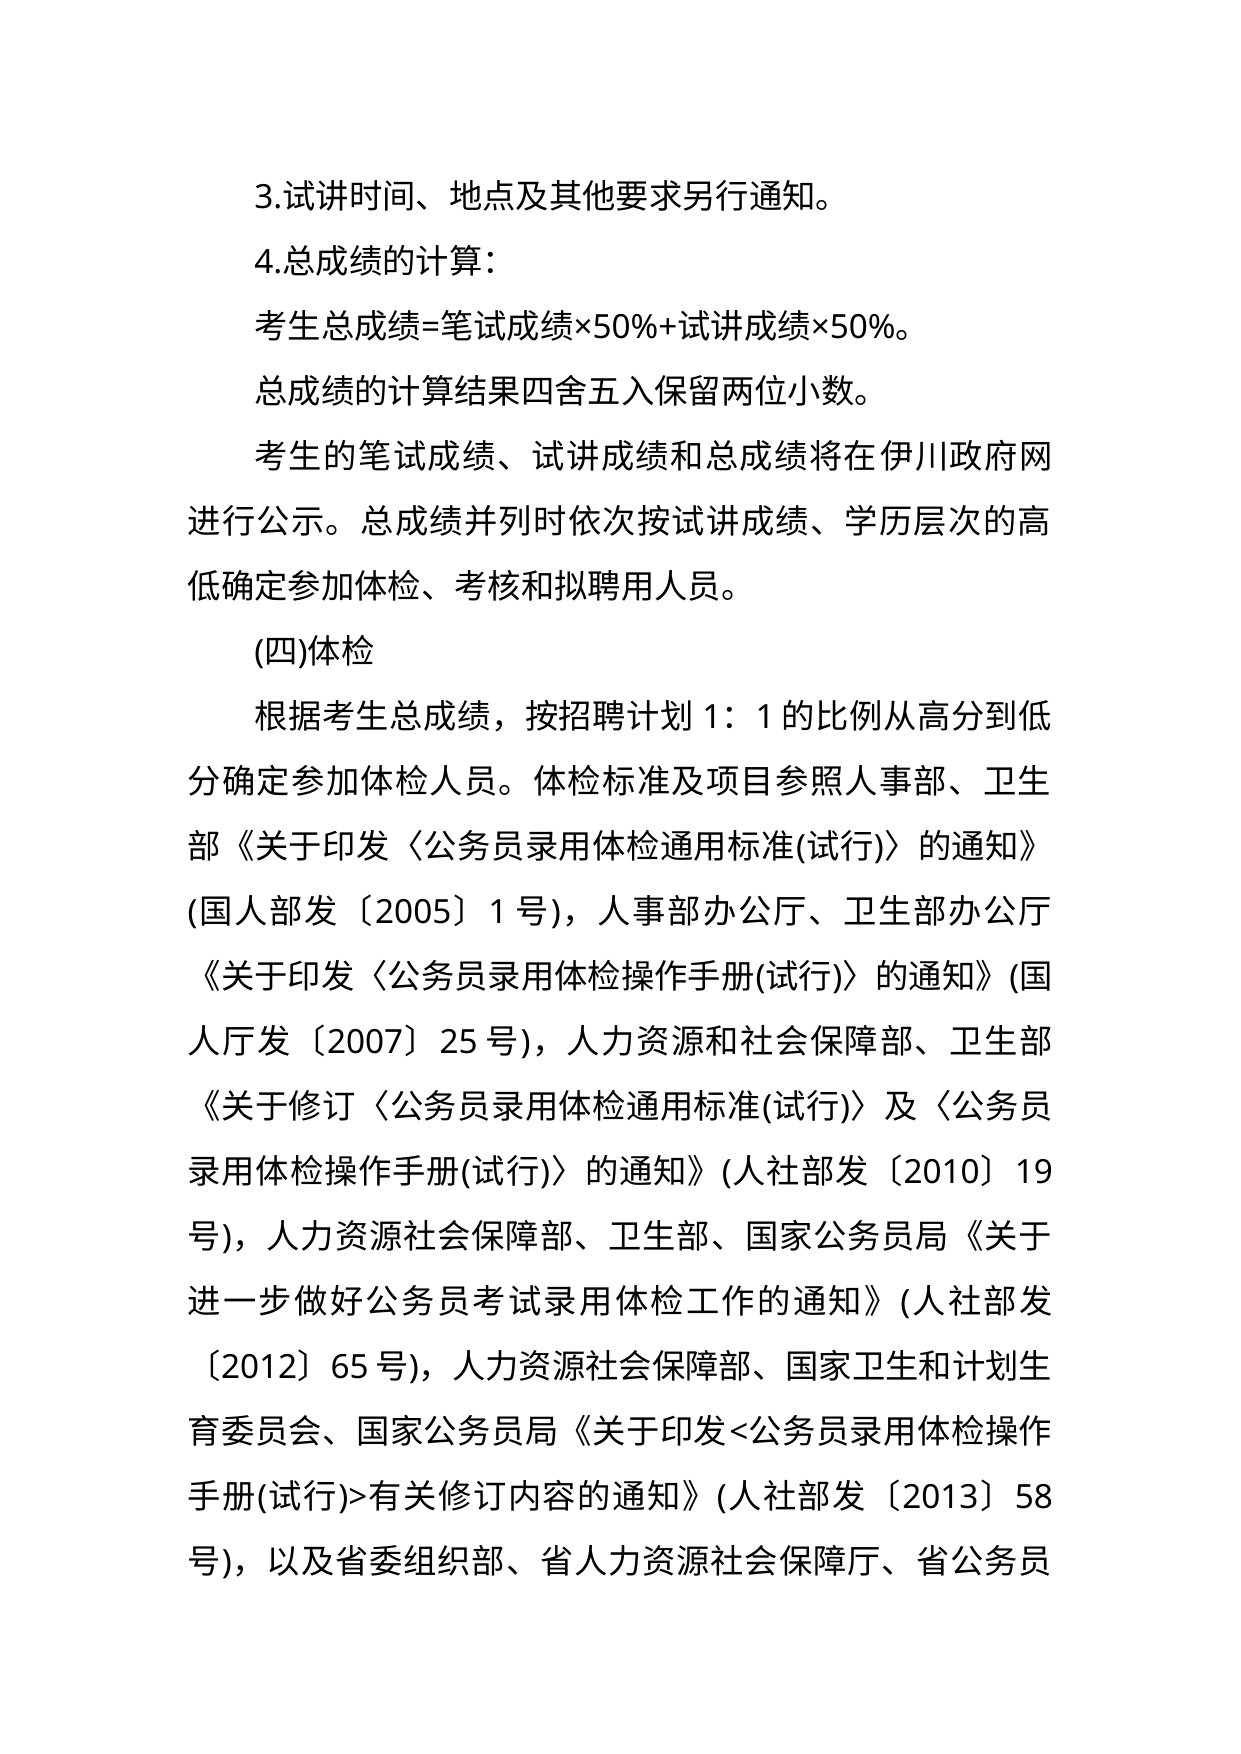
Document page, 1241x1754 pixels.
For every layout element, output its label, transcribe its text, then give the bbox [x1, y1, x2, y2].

text 考生总成绩=笔试成绩×50%+试讲成绩×50%。 [187, 292, 1053, 357]
text 总成绩的计算结果四舍五入保留两位小数。 [187, 357, 1053, 422]
text 考生的笔试成绩、试讲成绩和总成绩将在伊川政府网进行公示。总成绩并列时依次按试讲成绩、学历层次的高低确定参加体检、考核和拟聘用人员。 [187, 422, 1053, 617]
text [187, 682, 1053, 1592]
text 3.试讲时间、地点及其他要求另行通知。 [187, 162, 1053, 227]
text 4.总成绩的计算： [187, 227, 1053, 292]
text (四)体检 [187, 617, 1053, 682]
